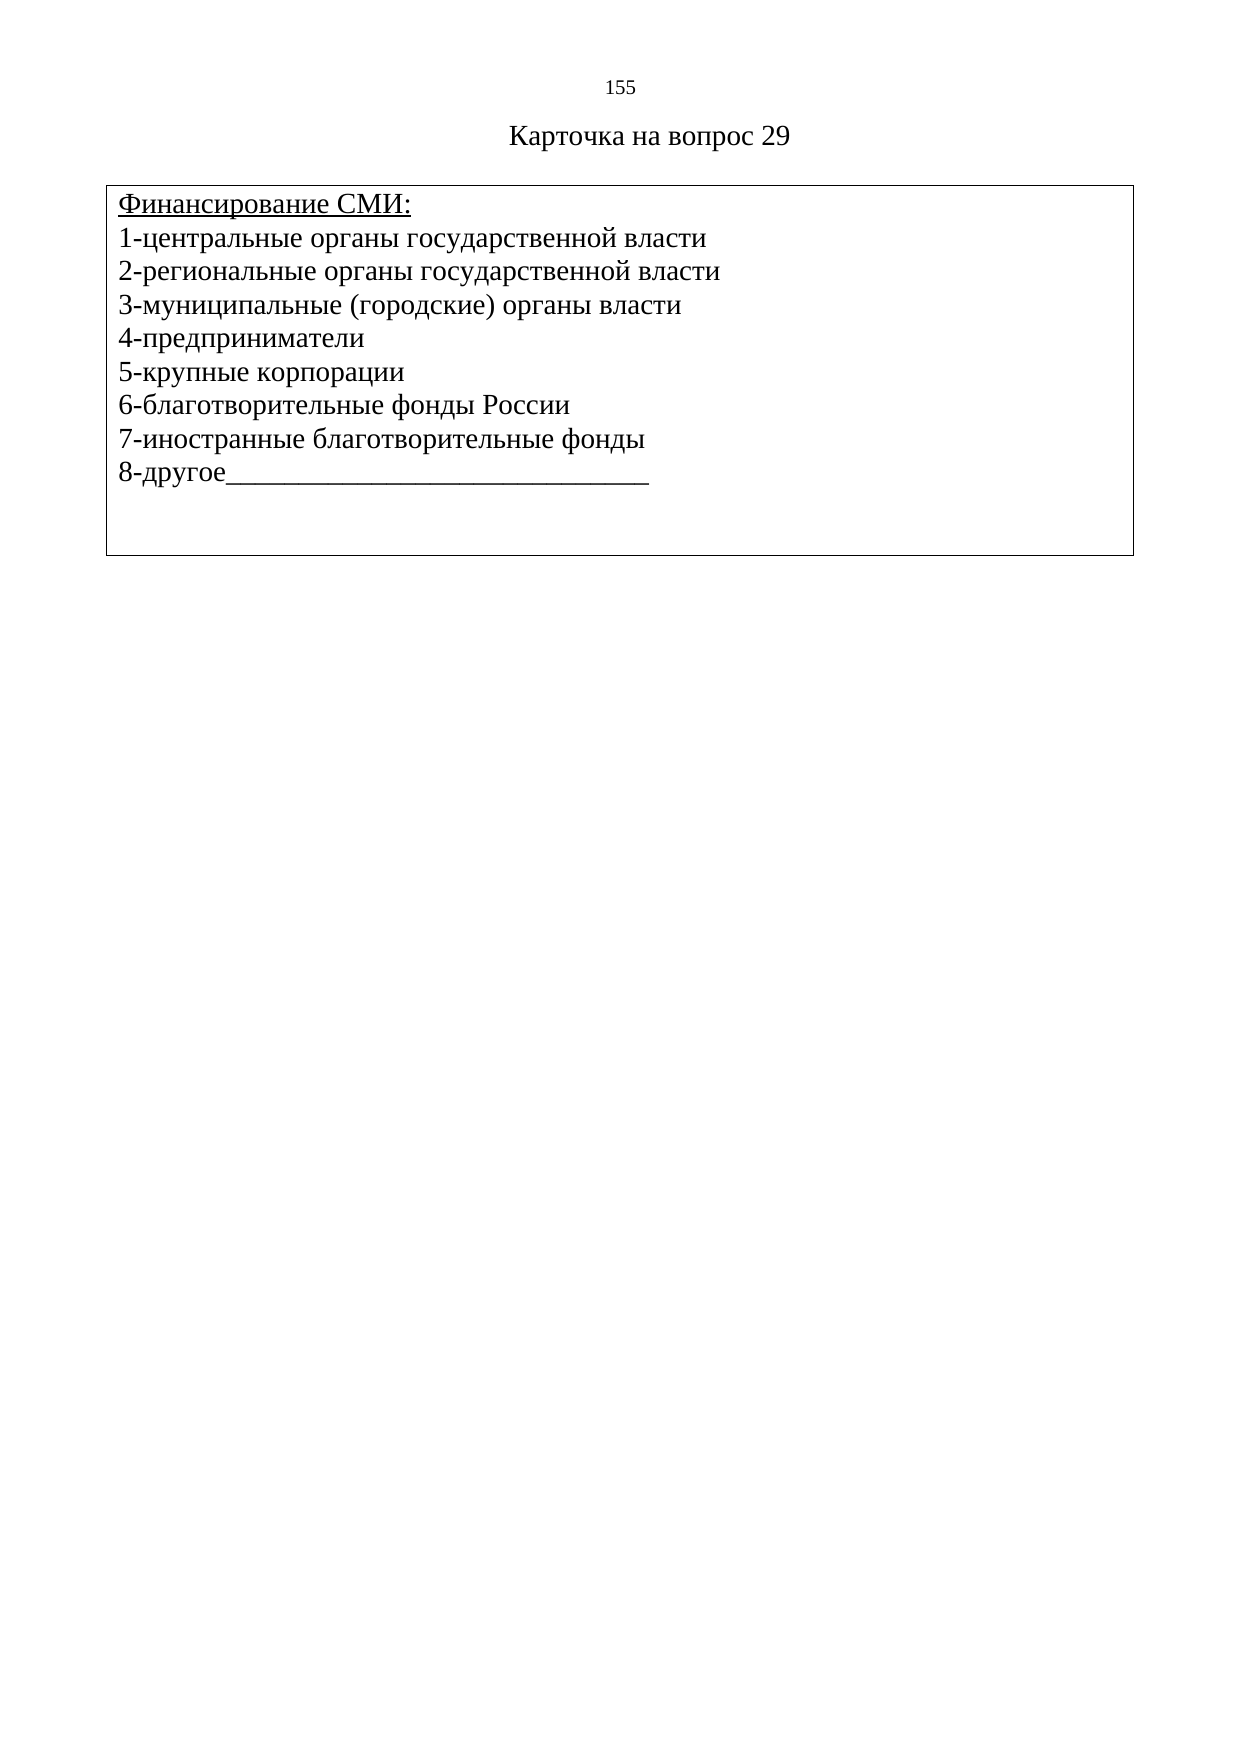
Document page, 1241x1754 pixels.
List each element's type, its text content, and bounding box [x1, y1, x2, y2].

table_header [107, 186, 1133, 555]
text Карточка на вопрос 29 [118, 118, 1122, 152]
